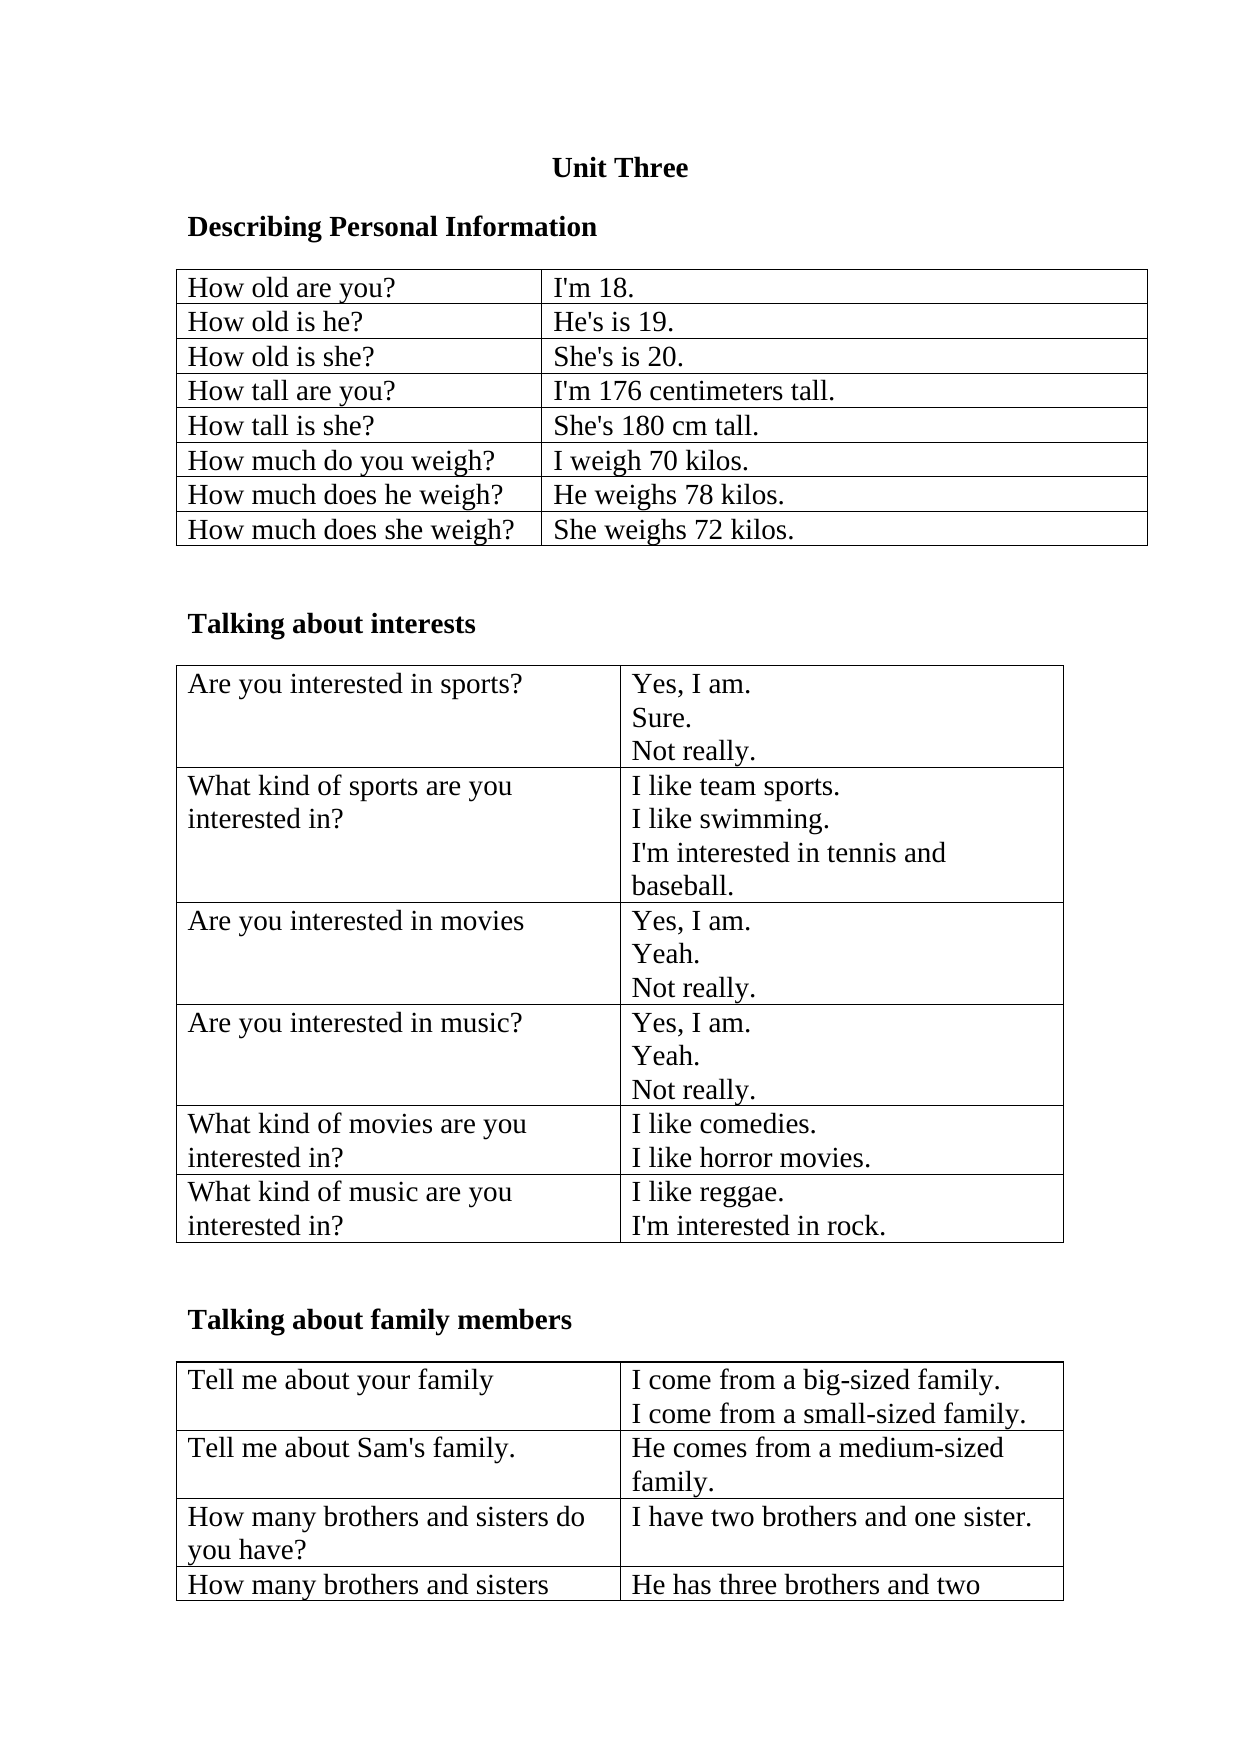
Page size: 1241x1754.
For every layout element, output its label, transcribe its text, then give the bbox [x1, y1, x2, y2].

table_cell How tall are you? [177, 374, 541, 407]
table_cell How much do you weigh? [177, 443, 541, 476]
table_header Yes, I am. Sure. Not really. [621, 666, 1063, 767]
table_header Tell me about your family [177, 1363, 620, 1429]
table_cell What kind of movies are you interested in? [177, 1106, 620, 1173]
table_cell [621, 1567, 1063, 1600]
table_cell What kind of sports are you interested in? [177, 768, 620, 902]
table_header I'm 18. [542, 270, 1147, 303]
table_cell How many brothers and sisters do you have? [177, 1499, 620, 1566]
table_cell Are you interested in movies [177, 903, 620, 1004]
table_cell Yes, I am. Yeah. Not really. [621, 903, 1063, 1004]
text Talking about interests [187, 606, 1053, 639]
table_cell How much does she weigh? [177, 512, 541, 545]
table_cell He comes from a medium-sized family. [621, 1431, 1063, 1498]
table_header Are you interested in sports? [177, 666, 620, 767]
table_cell I like team sports. I like swimming. I'm interested in tennis and baseball. [621, 768, 1063, 902]
table_cell I have two brothers and one sister. [621, 1499, 1063, 1566]
table_cell He weighs 78 kilos. [542, 477, 1147, 511]
table_cell She's 180 cm tall. [542, 408, 1147, 442]
table_cell How old is she? [177, 339, 541, 372]
table_cell She weighs 72 kilos. [542, 512, 1147, 545]
text Talking about family members [187, 1302, 1053, 1336]
table_cell How old is he? [177, 304, 541, 338]
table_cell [177, 1567, 620, 1600]
table_cell He's is 19. [542, 304, 1147, 338]
table_header I come from a big-sized family. I come from a small-sized family. [621, 1363, 1063, 1429]
table_cell Tell me about Sam's family. [177, 1431, 620, 1498]
table_cell How much does he weigh? [177, 477, 541, 511]
table_cell What kind of music are you interested in? [177, 1175, 620, 1242]
table_cell I weigh 70 kilos. [542, 443, 1147, 476]
table_cell She's is 20. [542, 339, 1147, 372]
text Describing Personal Information [187, 209, 1053, 243]
table_cell I like comedies. I like horror movies. [621, 1106, 1063, 1173]
table_cell I'm 176 centimeters tall. [542, 374, 1147, 407]
table_cell Are you interested in music? [177, 1005, 620, 1105]
table_cell I like reggae. I'm interested in rock. [621, 1175, 1063, 1242]
text Unit Three [187, 150, 1053, 183]
table_cell Yes, I am. Yeah. Not really. [621, 1005, 1063, 1105]
table_header How old are you? [177, 270, 541, 303]
table_cell How tall is she? [177, 408, 541, 442]
